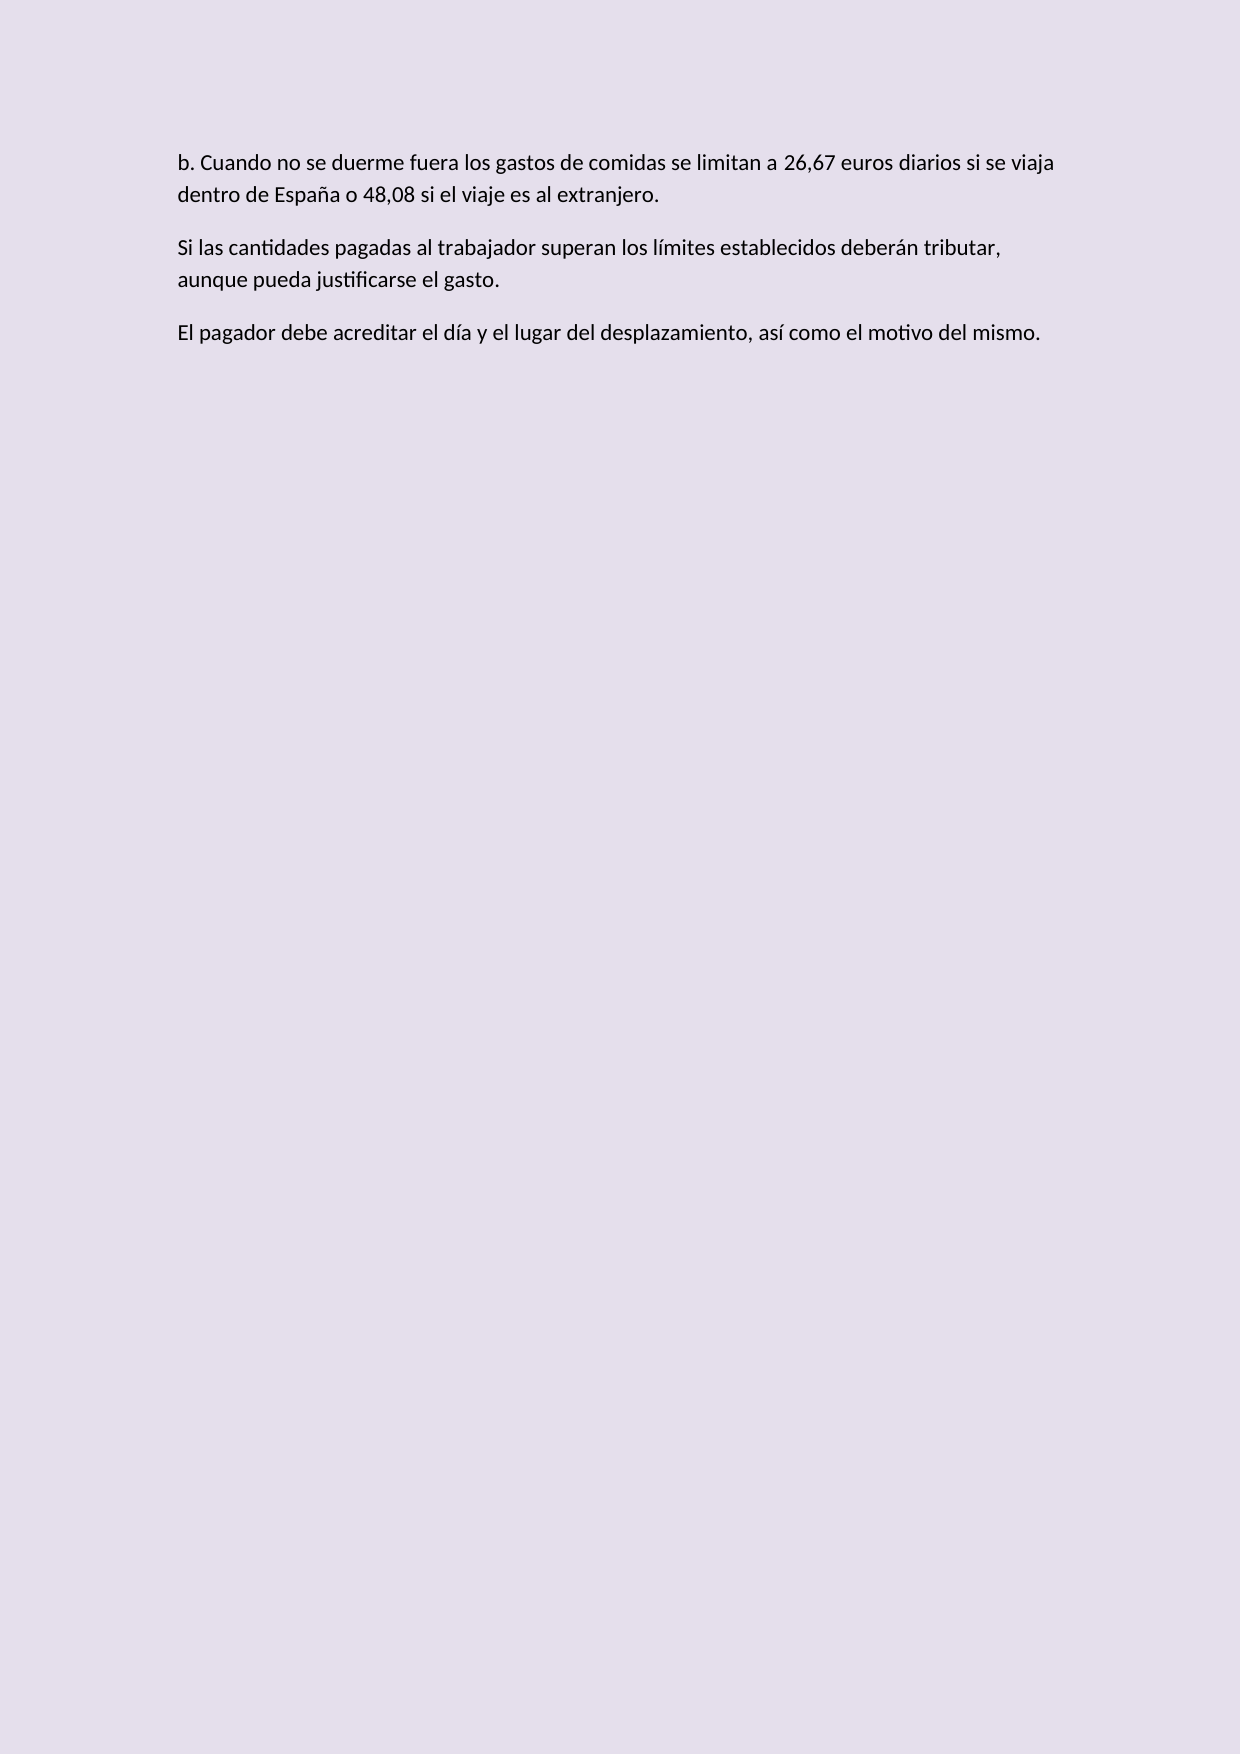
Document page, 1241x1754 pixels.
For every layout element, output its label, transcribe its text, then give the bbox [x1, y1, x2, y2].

text b. Cuando no se duerme fuera los gastos de comidas se limitan a 26,67 euros diarios si se viaja dentro de España o 48,08 si el viaje es al extranjero. [177, 148, 1063, 208]
text Si las cantidades pagadas al trabajador superan los límites establecidos deberán tributar, aunque pueda justificarse el gasto. [177, 233, 1063, 293]
text El pagador debe acreditar el día y el lugar del desplazamiento, así como el motivo del mismo. [177, 318, 1063, 346]
